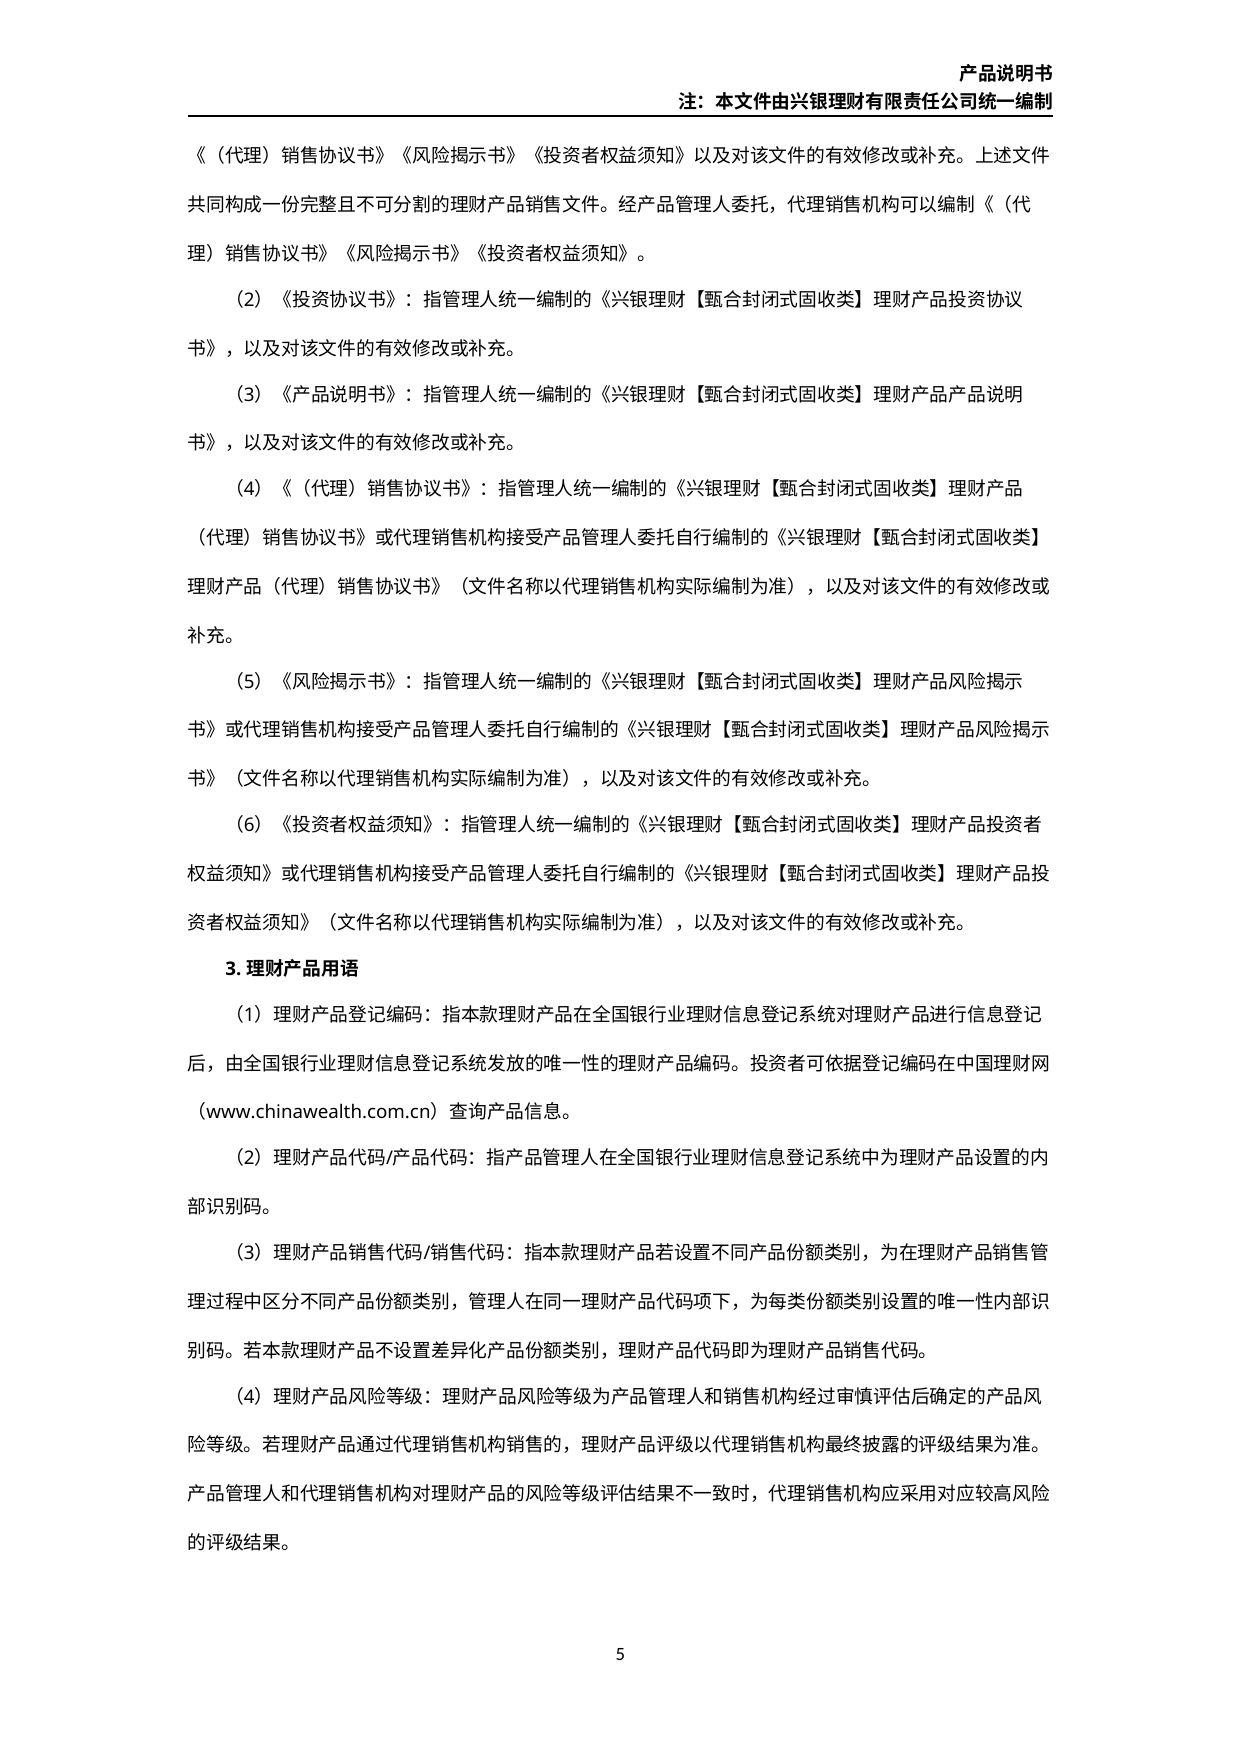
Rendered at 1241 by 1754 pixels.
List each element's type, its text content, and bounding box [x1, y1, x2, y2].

text （4）理财产品风险等级：理财产品风险等级为产品管理人和销售机构经过审慎评估后确定的产品风险等级。若理财产品通过代理销售机构销售的，理财产品评级以代理销售机构最终披露的评级结果为准。产品管理人和代理销售机构对理财产品的风险等级评估结果不一致时，代理销售机构应采用对应较高风险的评级结果。 [187, 1379, 1053, 1557]
text （3）《产品说明书》：指管理人统一编制的《兴银理财【甄合封闭式固收类】理财产品产品说明书》，以及对该文件的有效修改或补充。 [187, 377, 1053, 458]
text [187, 138, 1053, 268]
text （4）《（代理）销售协议书》：指管理人统一编制的《兴银理财【甄合封闭式固收类】理财产品（代理）销售协议书》或代理销售机构接受产品管理人委托自行编制的《兴银理财【甄合封闭式固收类】理财产品（代理）销售协议书》（文件名称以代理销售机构实际编制为准），以及对该文件的有效修改或补充。 [187, 471, 1053, 650]
text （1）理财产品登记编码：指本款理财产品在全国银行业理财信息登记系统对理财产品进行信息登记后，由全国银行业理财信息登记系统发放的唯一性的理财产品编码。投资者可依据登记编码在中国理财网（www.chinawealth.com.cn）查询产品信息。 [187, 997, 1053, 1127]
text （3）理财产品销售代码/销售代码：指本款理财产品若设置不同产品份额类别，为在理财产品销售管理过程中区分不同产品份额类别，管理人在同一理财产品代码项下，为每类份额类别设置的唯一性内部识别码。若本款理财产品不设置差异化产品份额类别，理财产品代码即为理财产品销售代码。 [187, 1235, 1053, 1365]
text （2）理财产品代码/产品代码：指产品管理人在全国银行业理财信息登记系统中为理财产品设置的内部识别码。 [187, 1140, 1053, 1222]
text （2）《投资协议书》：指管理人统一编制的《兴银理财【甄合封闭式固收类】理财产品投资协议书》，以及对该文件的有效修改或补充。 [187, 282, 1053, 363]
text 3. 理财产品用语 [187, 951, 1053, 983]
text （5）《风险揭示书》：指管理人统一编制的《兴银理财【甄合封闭式固收类】理财产品风险揭示书》或代理销售机构接受产品管理人委托自行编制的《兴银理财【甄合封闭式固收类】理财产品风险揭示书》（文件名称以代理销售机构实际编制为准），以及对该文件的有效修改或补充。 [187, 664, 1053, 794]
text （6）《投资者权益须知》：指管理人统一编制的《兴银理财【甄合封闭式固收类】理财产品投资者权益须知》或代理销售机构接受产品管理人委托自行编制的《兴银理财【甄合封闭式固收类】理财产品投资者权益须知》（文件名称以代理销售机构实际编制为准），以及对该文件的有效修改或补充。 [187, 807, 1053, 937]
